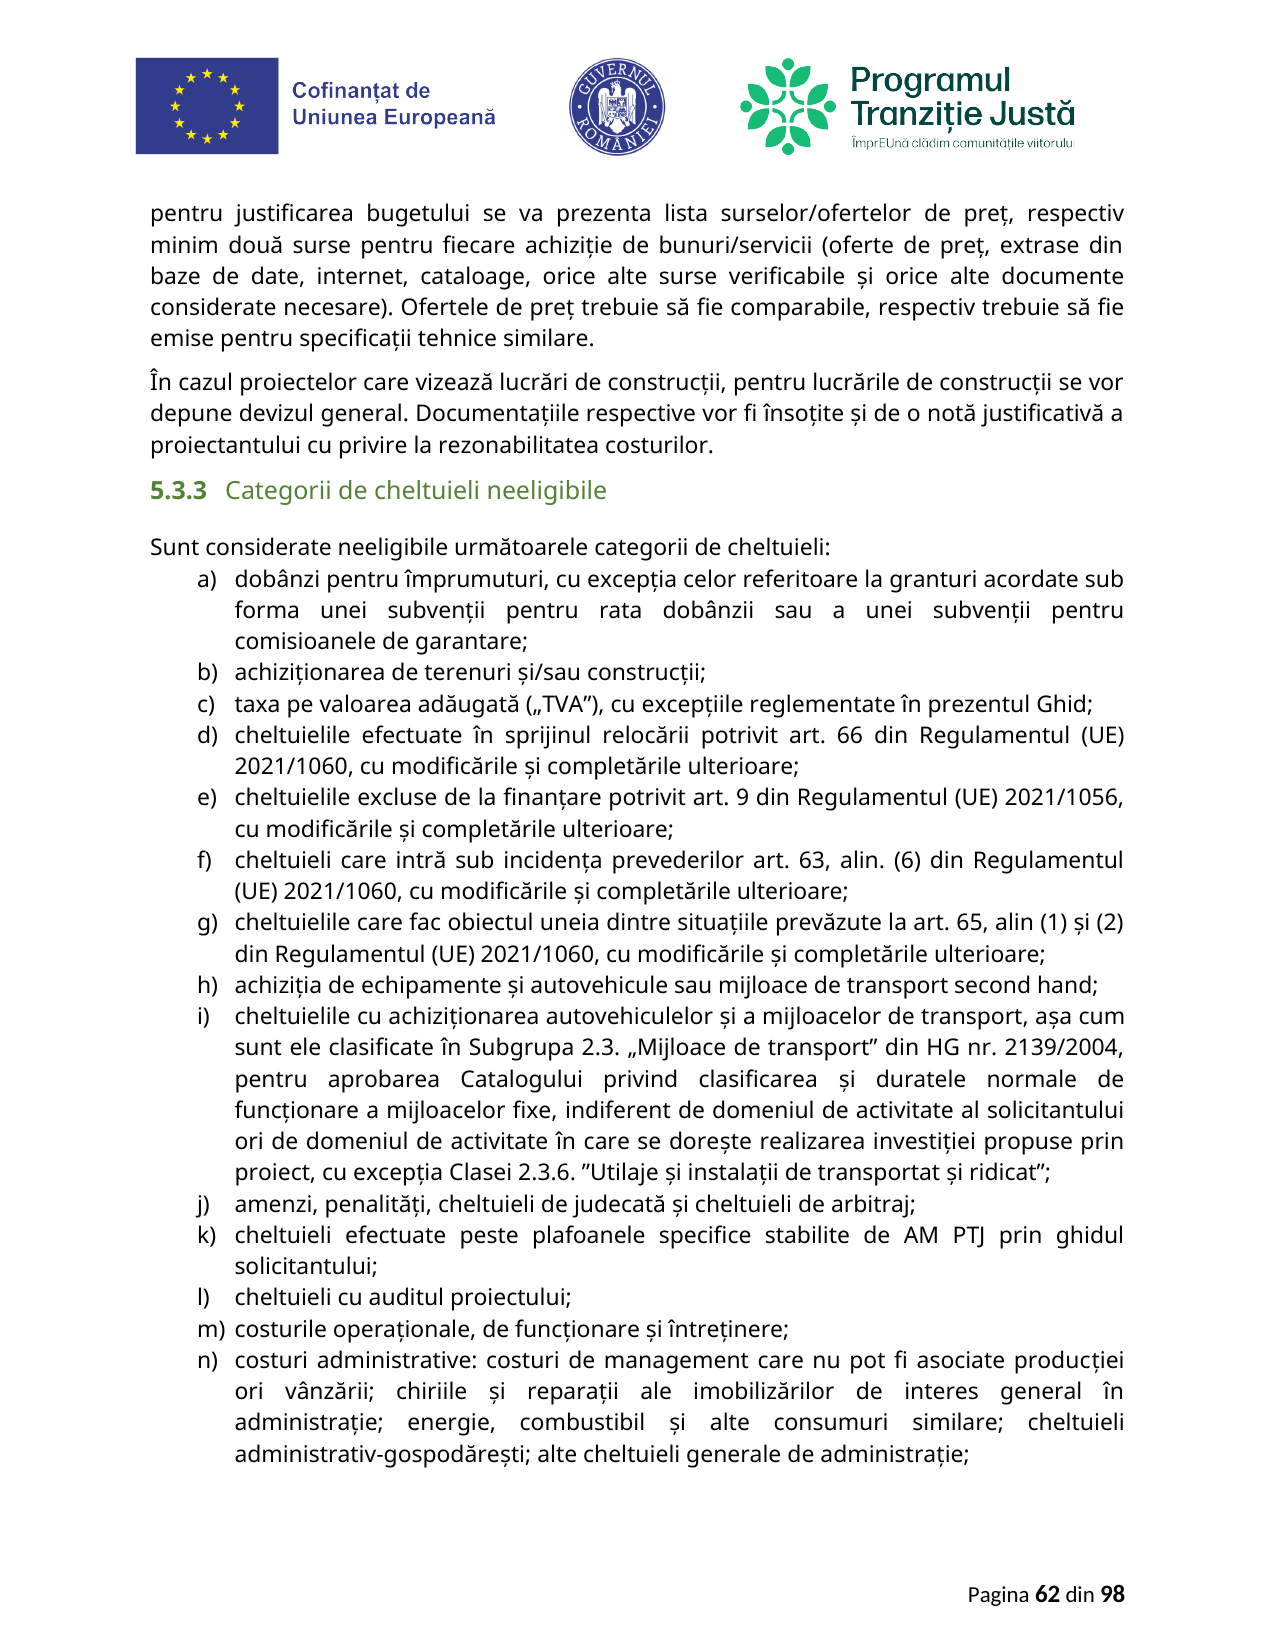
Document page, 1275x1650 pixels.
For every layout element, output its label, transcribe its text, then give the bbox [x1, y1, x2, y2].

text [150, 197, 1125, 353]
list achiziția de echipamente și autovehicule sau mijloace de transport second hand; [197, 969, 1125, 1000]
list amenzi, penalități, cheltuieli de judecată şi cheltuieli de arbitraj; [197, 1188, 1125, 1219]
list cheltuielile excluse de la finanțare potrivit art. 9 din Regulamentul (UE) 2021/1056, cu modificările şi completările ulterioare; [197, 781, 1125, 844]
text Sunt considerate neeligibile următoarele categorii de cheltuieli: [150, 531, 1125, 563]
list dobânzi pentru împrumuturi, cu excepția celor referitoare la granturi acordate sub forma unei subvenții pentru rata dobânzii sau a unei subvenții pentru comisioanele de garantare; [197, 563, 1125, 656]
list cheltuieli cu auditul proiectului; [197, 1281, 1125, 1313]
list cheltuielile care fac obiectul uneia dintre situațiile prevăzute la art. 65, alin (1) și (2) din Regulamentul (UE) 2021/1060, cu modificările şi completările ulterioare; [197, 906, 1125, 969]
list costurile operaţionale, de funcţionare şi întreţinere; [197, 1313, 1125, 1344]
list costuri administrative: costuri de management care nu pot fi asociate producţiei ori vânzării; chiriile şi reparaţii ale imobilizărilor de interes general în administraţie; energie, combustibil şi alte consumuri similare; cheltuieli administrativ-gospodăreşti; alte cheltuieli generale de administraţie; [197, 1344, 1125, 1469]
text În cazul proiectelor care vizează lucrări de construcții, pentru lucrările de construcții se vor depune devizul general. Documentațiile respective vor fi însoțite și de o notă justificativă a proiectantului cu privire la rezonabilitatea costurilor. [150, 366, 1125, 460]
list taxa pe valoarea adăugată („TVA”), cu excepțiile reglementate în prezentul Ghid; [197, 688, 1125, 719]
list cheltuieli care intră sub incidența prevederilor art. 63, alin. (6) din Regulamentul (UE) 2021/1060, cu modificările şi completările ulterioare; [197, 844, 1125, 906]
list cheltuielile efectuate în sprijinul relocării potrivit art. 66 din Regulamentul (UE) 2021/1060, cu modificările şi completările ulterioare; [197, 719, 1125, 781]
list cheltuielile cu achiziţionarea autovehiculelor şi a mijloacelor de transport, aşa cum sunt ele clasificate în Subgrupa 2.3. „Mijloace de transport” din HG nr. 2139/2004, pentru aprobarea Catalogului privind clasificarea şi duratele normale de funcţionare a mijloacelor fixe, indiferent de domeniul de activitate al solicitantului ori de domeniul de activitate în care se doreşte realizarea investiției propuse prin proiect, cu excepția Clasei 2.3.6. ”Utilaje şi instalaţii de transportat şi ridicat”; [197, 1000, 1125, 1188]
list achiziţionarea de terenuri şi/sau construcţii; [197, 656, 1125, 688]
subtitle Categorii de cheltuieli neeligibile [150, 472, 1125, 506]
list cheltuieli efectuate peste plafoanele specifice stabilite de AM PTJ prin ghidul solicitantului; [197, 1219, 1125, 1281]
